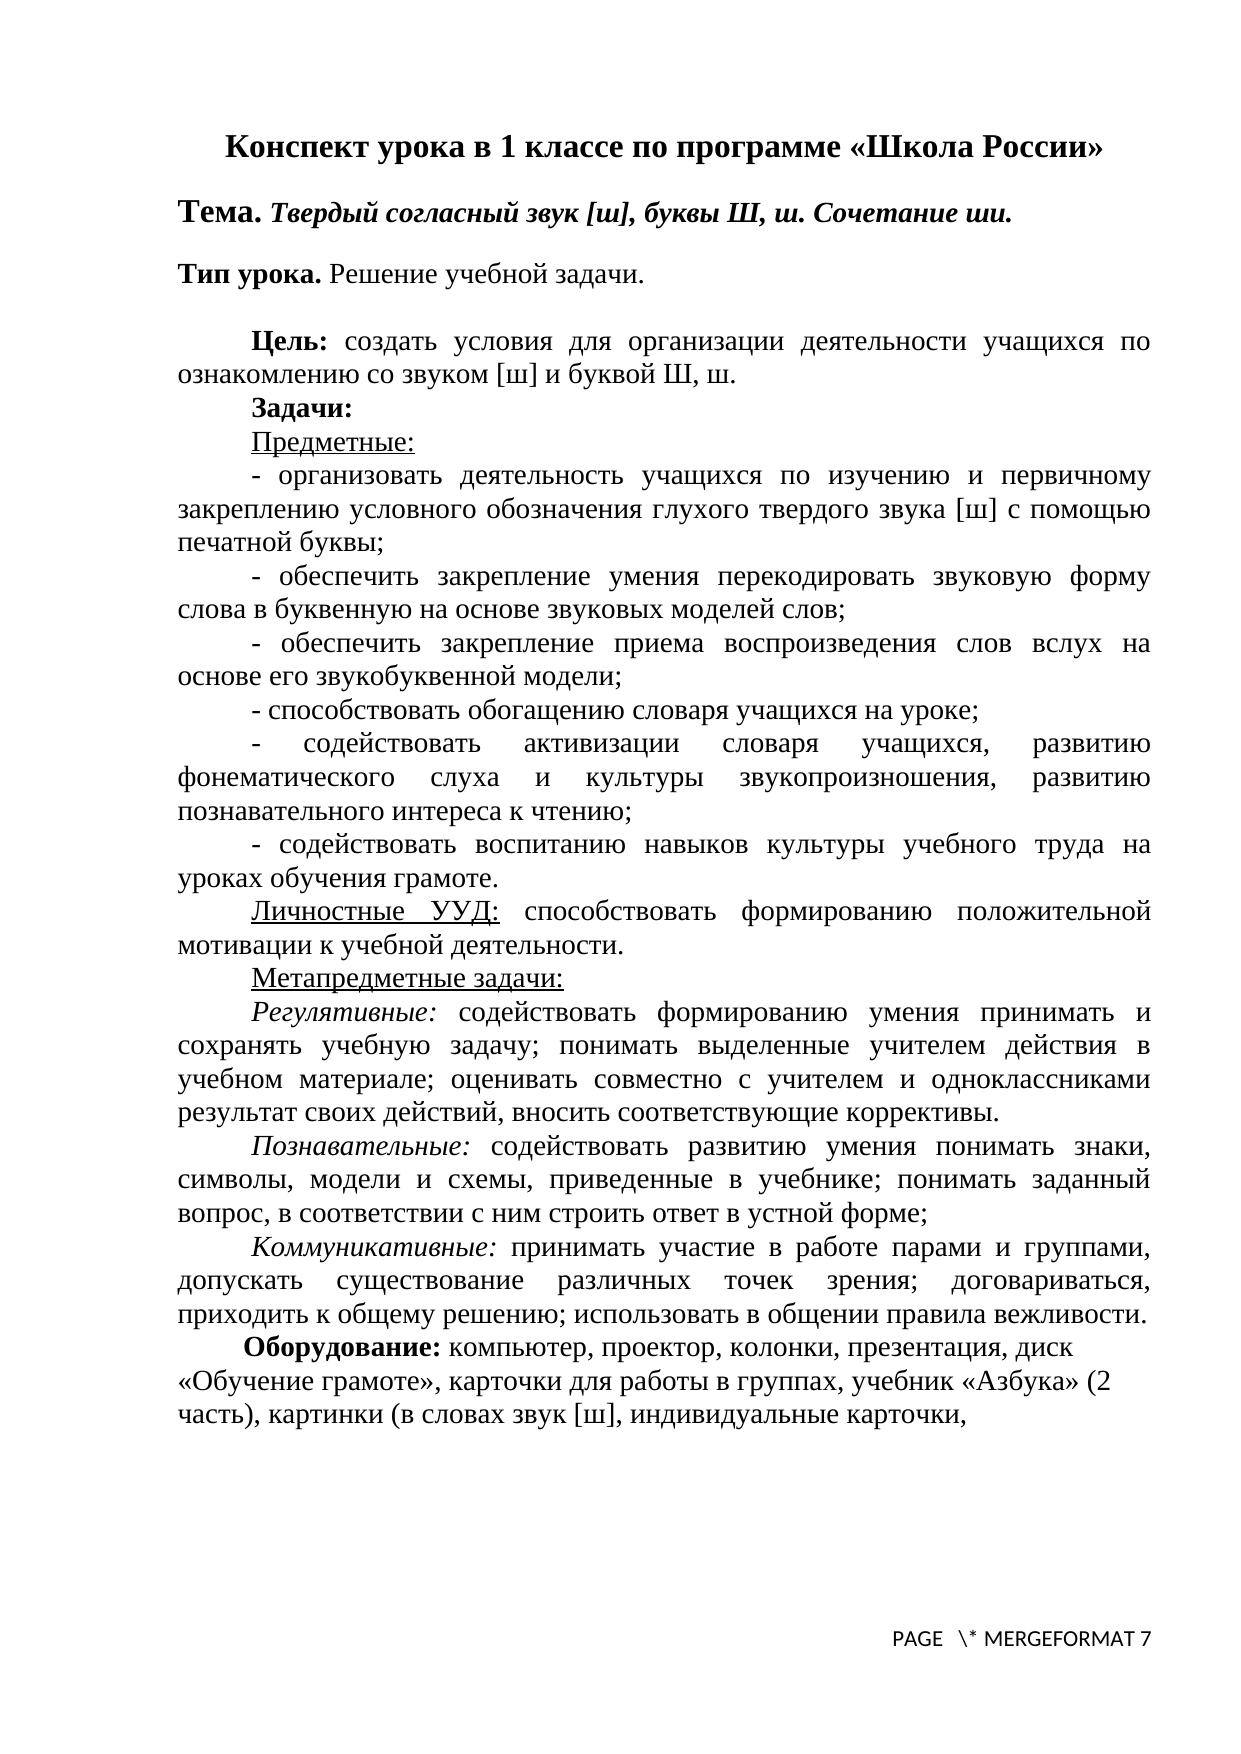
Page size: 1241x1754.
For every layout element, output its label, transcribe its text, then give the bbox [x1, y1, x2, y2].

text Конспект урока в 1 классе по программе «Школа России» [177, 126, 1152, 164]
text Регулятивные: содействовать формированию умения принимать и сохранять учебную задачу; понимать выделенные учителем действия в учебном материале; оценивать совместно с учителем и одноклассниками результат своих действий, вносить соответствующие коррективы. [177, 994, 1152, 1128]
text Личностные УУД: способствовать формированию положительной мотивации к учебной деятельности. [177, 893, 1152, 960]
text Предметные: [177, 424, 1152, 457]
text - способствовать обогащению словаря учащихся на уроке; [177, 692, 1152, 726]
text Познавательные: содействовать развитию умения понимать знаки, символы, модели и схемы, приведенные в учебнике; понимать заданный вопрос, в соответствии с ним строить ответ в устной форме; [177, 1128, 1152, 1229]
text - обеспечить закрепление приема воспроизведения слов вслух на основе его звукобуквенной модели; [177, 625, 1152, 692]
text - содействовать воспитанию навыков культуры учебного труда на уроках обучения грамоте. [177, 826, 1152, 893]
text Тема. Твердый согласный звук [ш], буквы Ш, ш. Сочетание ши. [177, 191, 1152, 229]
text Оборудование: компьютер, проектор, колонки, презентация, диск «Обучение грамоте», карточки для работы в группах, учебник «Азбука» (2 часть), картинки (в словах звук [ш], индивидуальные карточки, [177, 1329, 1152, 1430]
text Задачи: [177, 390, 1152, 424]
text - содействовать активизации словаря учащихся, развитию фонематического слуха и культуры звукопроизношения, развитию познавательного интереса к чтению; [177, 726, 1152, 826]
text Коммуникативные: принимать участие в работе парами и группами, допускать существование различных точек зрения; договариваться, приходить к общему решению; использовать в общении правила вежливости. [177, 1229, 1152, 1329]
text Цель: создать условия для организации деятельности учащихся по ознакомлению со звуком [ш] и буквой Ш, ш. [177, 323, 1152, 390]
text - обеспечить закрепление умения перекодировать звуковую форму слова в буквенную на основе звуковых моделей слов; [177, 558, 1152, 625]
text Тип урока. Решение учебной задачи. [177, 256, 1152, 289]
text - организовать деятельность учащихся по изучению и первичному закреплению условного обозначения глухого твердого звука [ш] с помощью печатной буквы; [177, 457, 1152, 558]
text Метапредметные задачи: [177, 960, 1152, 994]
